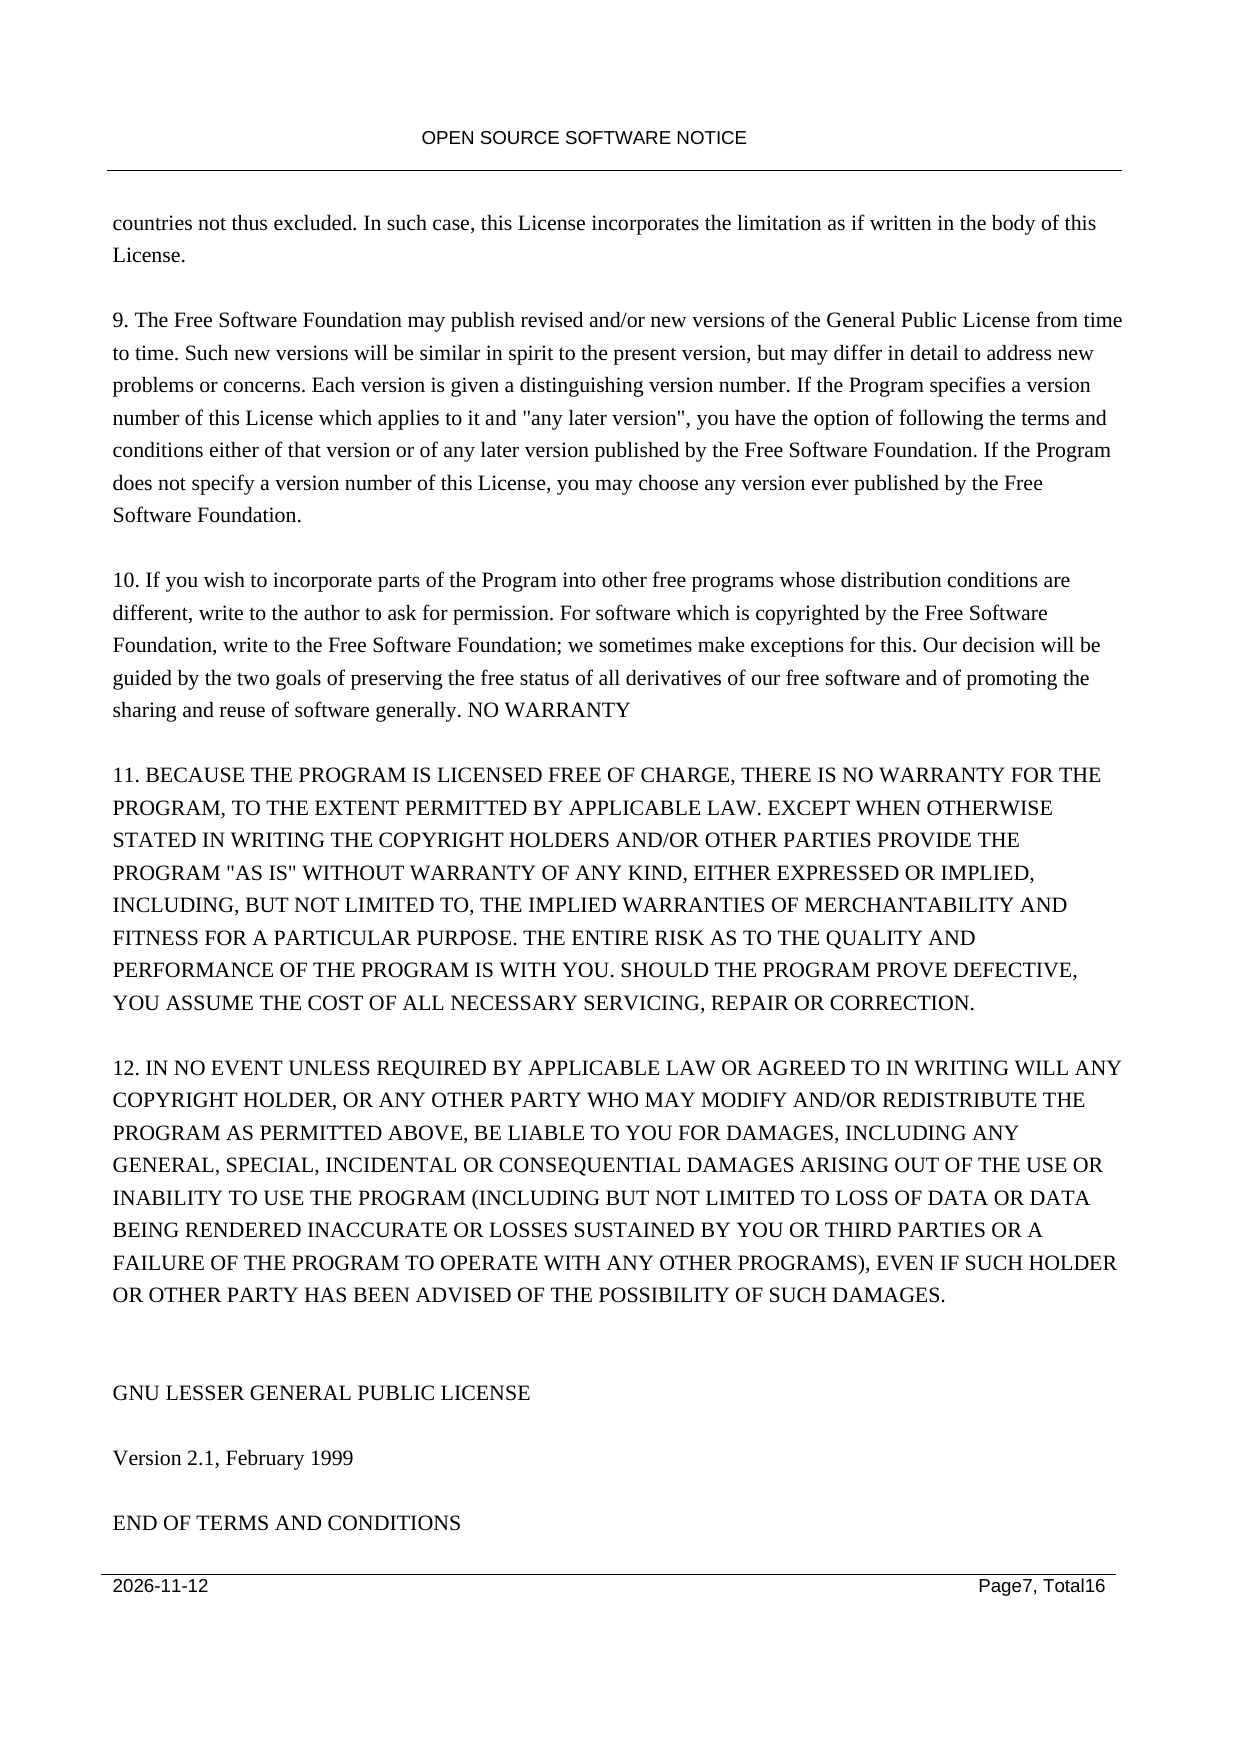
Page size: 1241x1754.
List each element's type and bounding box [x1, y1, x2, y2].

text [112, 206, 1128, 1539]
